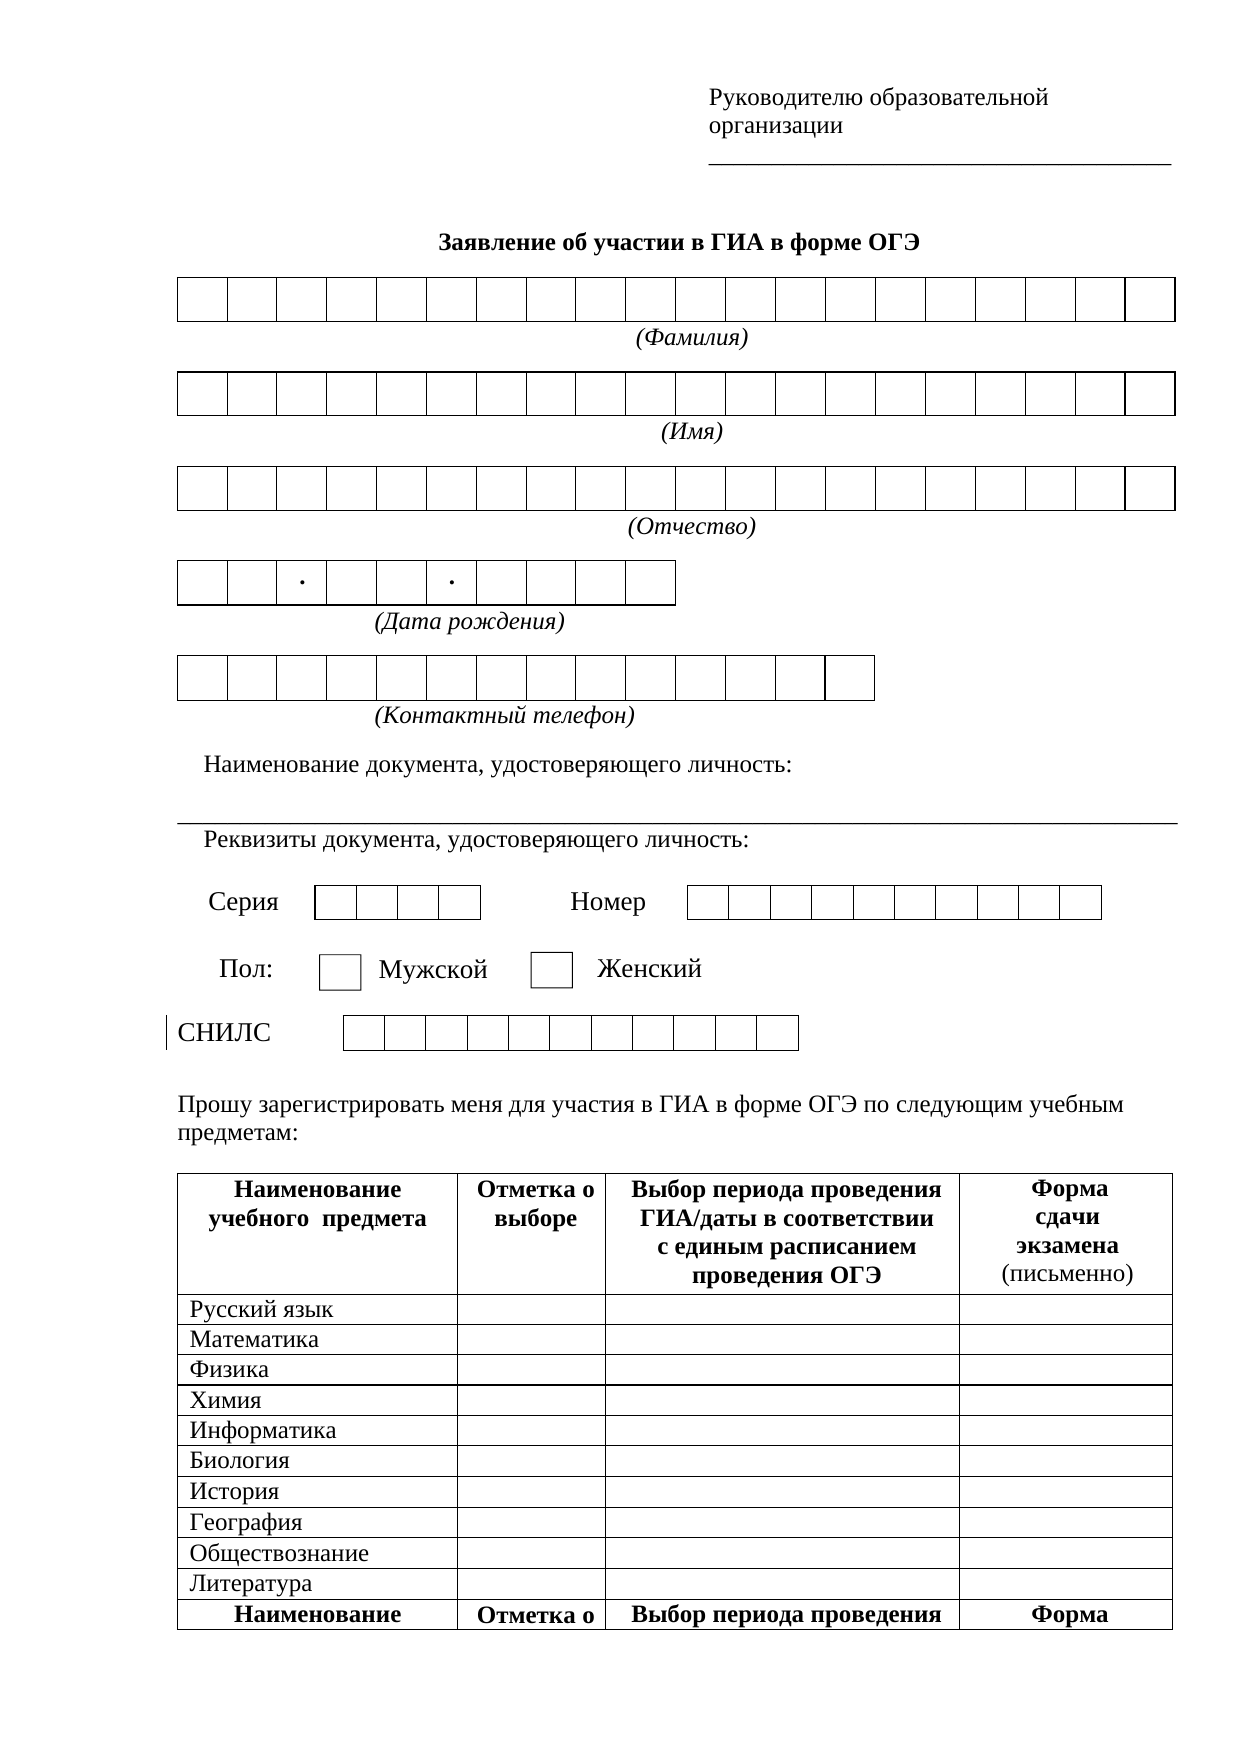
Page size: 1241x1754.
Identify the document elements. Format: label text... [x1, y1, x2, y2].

table_header [716, 1016, 756, 1050]
table_header Пол: [198, 952, 299, 1015]
table_header [178, 278, 227, 321]
table_header [576, 278, 625, 321]
table_header [277, 656, 326, 699]
table_header [626, 373, 675, 415]
table_header [776, 278, 825, 321]
table_cell Информатика [178, 1416, 457, 1445]
table_header [876, 373, 925, 415]
text Заявление об участии в ГИА в форме ОГЭ [177, 227, 1181, 256]
table_header [776, 656, 824, 699]
table_cell Математика [178, 1325, 457, 1354]
table_header [527, 373, 575, 415]
table_header [674, 1016, 715, 1050]
table_cell [606, 1569, 959, 1598]
table_header [427, 656, 476, 699]
table_header СНИЛС [167, 1015, 343, 1050]
text (Контактный телефон) [374, 701, 1181, 729]
table_header [976, 373, 1025, 415]
table_header [228, 467, 276, 510]
table_header Наименование учебного предмета [178, 1174, 457, 1294]
table_header [826, 656, 874, 699]
table_cell История [178, 1477, 457, 1507]
table_cell [458, 1508, 605, 1537]
table_header [327, 561, 376, 604]
table_header [592, 1016, 632, 1050]
table_header [327, 467, 376, 510]
table_header [976, 278, 1025, 321]
table_cell [960, 1477, 1172, 1507]
text (Дата рождения) [374, 606, 1181, 635]
table_header [277, 467, 326, 510]
table_header [576, 467, 625, 510]
table_cell [960, 1508, 1172, 1537]
table_cell [606, 1508, 959, 1537]
table_header [676, 373, 725, 415]
table_header [626, 656, 675, 699]
table_header [1126, 467, 1174, 510]
table_header [468, 1016, 508, 1050]
table_cell [606, 1538, 959, 1568]
table_header [527, 467, 575, 510]
table_header [477, 561, 526, 604]
table_header Форма сдачи экзамена (письменно) [960, 1174, 1172, 1294]
table_header [327, 373, 376, 415]
table_header [377, 373, 426, 415]
table_cell [960, 1295, 1172, 1324]
table_header [527, 278, 575, 321]
table_header [426, 1016, 467, 1050]
table_cell [606, 1295, 959, 1324]
table_header [776, 467, 825, 510]
table_cell [458, 1355, 605, 1384]
table_header [477, 656, 526, 699]
table_header [576, 561, 625, 604]
table_header [726, 467, 775, 510]
table_header [1126, 278, 1174, 321]
table_header [477, 278, 526, 321]
table_cell [458, 1538, 605, 1568]
table_header [377, 278, 426, 321]
table_header [626, 278, 675, 321]
table_cell [458, 1416, 605, 1445]
table_cell [960, 1446, 1172, 1476]
table_cell Биология [178, 1446, 457, 1476]
table_cell [606, 1325, 959, 1354]
table_cell [960, 1538, 1172, 1568]
table_header [527, 656, 575, 699]
text _____________________________________ [709, 139, 1182, 168]
table_header Отметка о выборе [458, 1174, 605, 1294]
table_cell [458, 1325, 605, 1354]
table_header [178, 656, 227, 699]
table_cell [606, 1386, 959, 1414]
table_cell [606, 1355, 959, 1384]
text Наименование документа, удостоверяющего личность: [203, 749, 1181, 778]
table_cell [960, 1569, 1172, 1598]
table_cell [606, 1600, 959, 1629]
table_cell Отметка о выборе [458, 1600, 605, 1629]
table_header [477, 467, 526, 510]
table_cell Обществознание [178, 1538, 457, 1568]
table_header [1026, 278, 1075, 321]
table_header [726, 656, 775, 699]
table_header [377, 561, 426, 604]
table_cell [606, 1477, 959, 1507]
table_header [327, 656, 376, 699]
table_cell [458, 1295, 605, 1324]
table_header [926, 373, 975, 415]
table_header [876, 278, 925, 321]
table_header Выбор периода проведения ГИА/даты в соответствии с единым расписанием проведения ОГЭ [606, 1174, 959, 1294]
table_header . [427, 561, 476, 604]
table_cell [178, 1600, 457, 1629]
table_cell Литература [178, 1569, 457, 1598]
table_cell [458, 1386, 605, 1414]
text (Отчество) [398, 511, 988, 540]
table_header [178, 373, 227, 415]
table_header [576, 656, 625, 699]
table_header [427, 373, 476, 415]
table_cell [960, 1600, 1172, 1629]
text Руководителю образовательной организации [709, 82, 1182, 139]
table_header Мужской [299, 952, 542, 1015]
table_header [228, 656, 276, 699]
table_header [527, 561, 575, 604]
table_header [550, 1016, 591, 1050]
table_header [926, 278, 975, 321]
table_header [1076, 278, 1124, 321]
table_header [876, 467, 925, 510]
table_header [726, 278, 775, 321]
table_header [377, 656, 426, 699]
table_header [676, 656, 725, 699]
table_header [1026, 467, 1075, 510]
table_cell Химия [178, 1386, 457, 1414]
table_header [509, 1016, 549, 1050]
table_header [385, 1016, 425, 1050]
table_header [427, 278, 476, 321]
table_header [626, 467, 675, 510]
table_header . [277, 561, 326, 604]
table_header [277, 278, 326, 321]
table_header [676, 467, 725, 510]
table_header [1076, 467, 1124, 510]
table_cell [458, 1446, 605, 1476]
text ________________________________________________________________________________ [177, 798, 1181, 827]
table_header [826, 373, 875, 415]
table_header [1126, 373, 1174, 415]
table_header [976, 467, 1025, 510]
table_header [626, 561, 675, 604]
table_cell [606, 1416, 959, 1445]
table_header [676, 278, 725, 321]
table_header [726, 373, 775, 415]
table_cell География [178, 1508, 457, 1537]
text Реквизиты документа, удостоверяющего личность: [203, 827, 1181, 853]
table_cell [458, 1477, 605, 1507]
table_header [826, 278, 875, 321]
table_cell [606, 1446, 959, 1476]
table_cell [960, 1416, 1172, 1445]
table_cell [458, 1569, 605, 1598]
table_header [757, 1016, 798, 1050]
table_header [477, 373, 526, 415]
table_header [178, 561, 227, 604]
text Прошу зарегистрировать меня для участия в ГИА в форме ОГЭ по следующим учебным предметам: [177, 1089, 1169, 1146]
table_header [377, 467, 426, 510]
table_cell [960, 1386, 1172, 1414]
table_header [1076, 373, 1124, 415]
table_header [1026, 373, 1075, 415]
table_header [228, 561, 276, 604]
table_header [427, 467, 476, 510]
table_header [277, 373, 326, 415]
table_cell Русский язык [178, 1295, 457, 1324]
text (Имя) [398, 416, 988, 445]
table_cell Физика [178, 1355, 457, 1384]
table_header [633, 1016, 673, 1050]
text (Фамилия) [398, 322, 988, 351]
table_header [327, 278, 376, 321]
table_header [576, 373, 625, 415]
table_header [776, 373, 825, 415]
table_header [228, 278, 276, 321]
table_header [344, 1016, 384, 1050]
table_header [228, 373, 276, 415]
table_header Женский [542, 952, 723, 1015]
table_cell [960, 1355, 1172, 1384]
table_header [826, 467, 875, 510]
table_header [178, 467, 227, 510]
table_header [926, 467, 975, 510]
table_cell [960, 1325, 1172, 1354]
